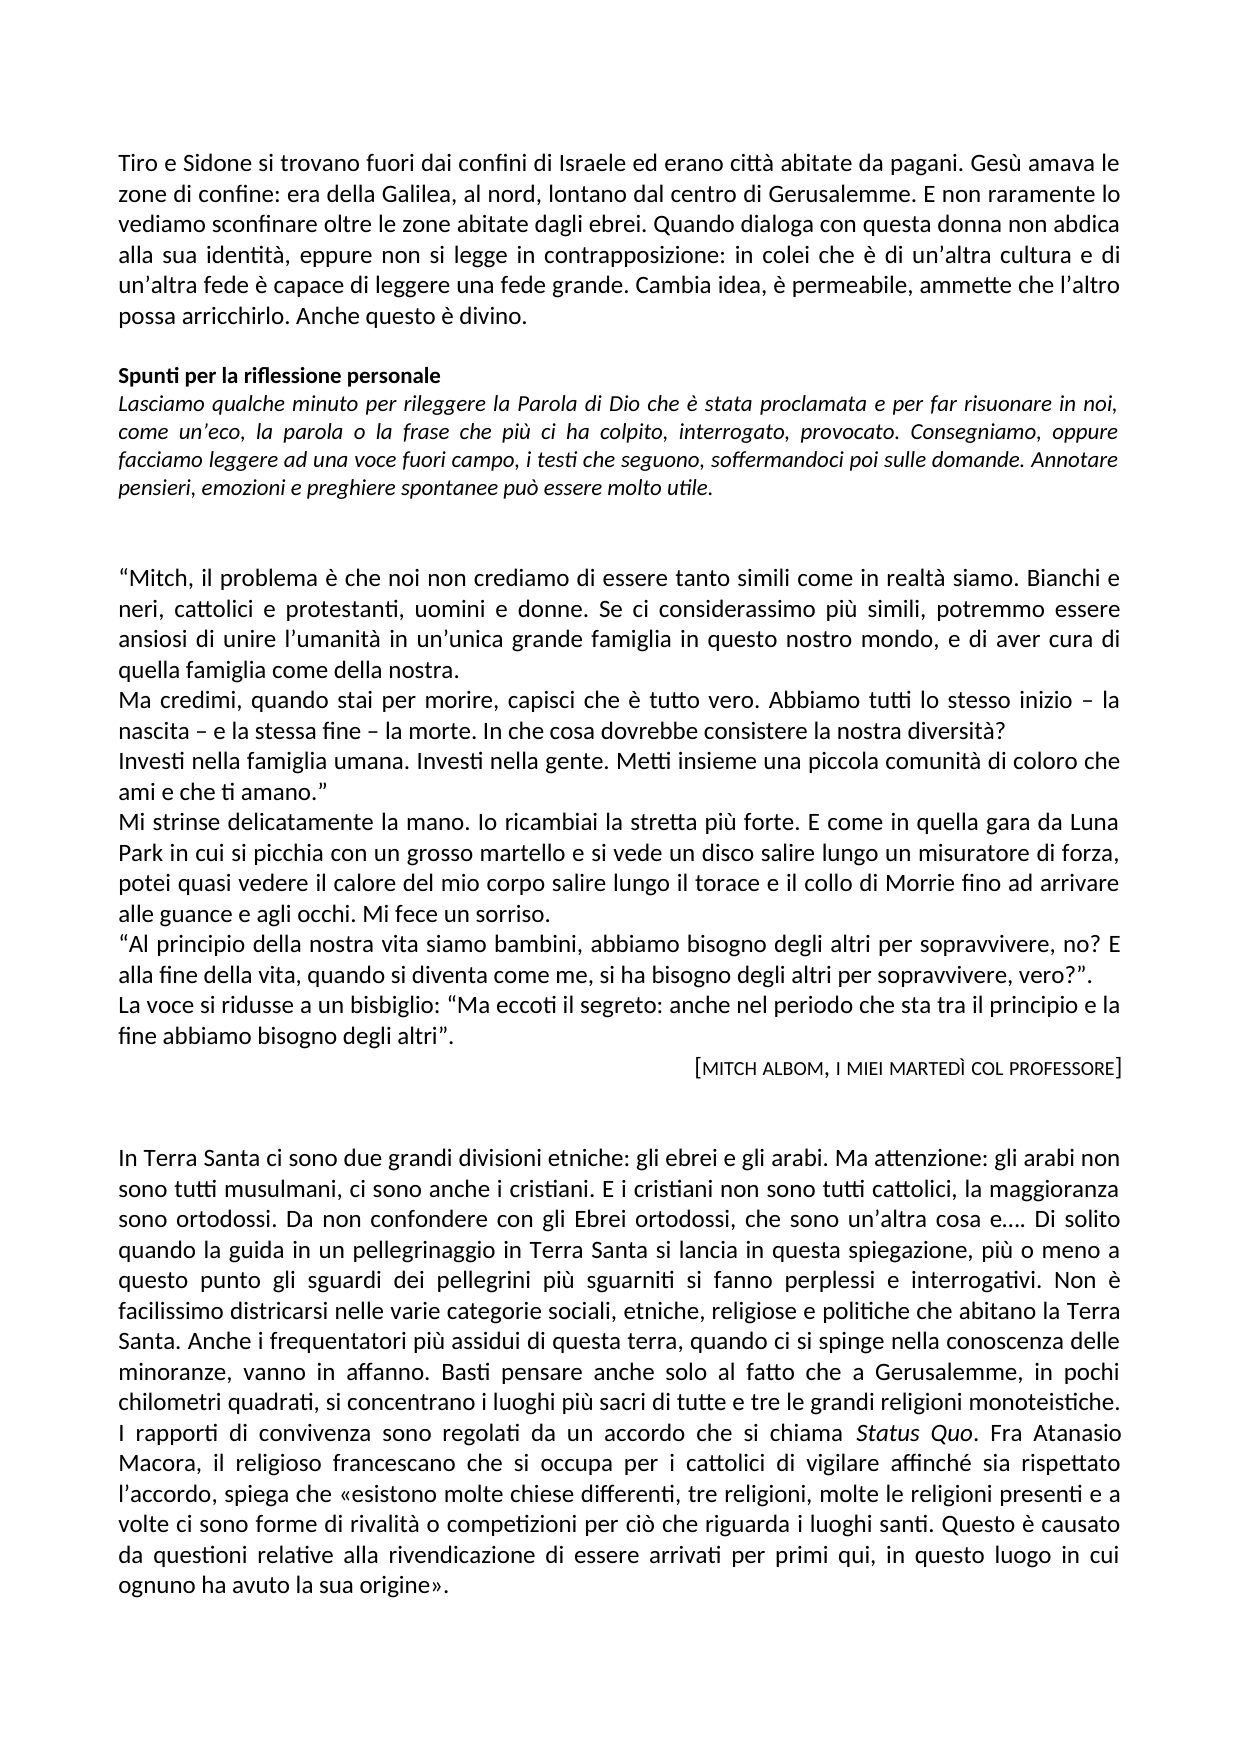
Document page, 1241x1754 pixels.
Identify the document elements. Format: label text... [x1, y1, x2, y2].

text In Terra Santa ci sono due grandi divisioni etniche: gli ebrei e gli arabi. Ma attenzione: gli arabi non sono tutti musulmani, ci sono anche i cristiani. E i cristiani non sono tutti cattolici, la maggioranza sono ortodossi. Da non confondere con gli Ebrei ortodossi, che sono un’altra cosa e…. Di solito quando la guida in un pellegrinaggio in Terra Santa si lancia in questa spiegazione, più o meno a questo punto gli sguardi dei pellegrini più sguarniti si fanno perplessi e interrogativi. Non è facilissimo districarsi nelle varie categorie sociali, etniche, religiose e politiche che abitano la Terra Santa. Anche i frequentatori più assidui di questa terra, quando ci si spinge nella conoscenza delle minoranze, vanno in affanno. Basti pensare anche solo al fatto che a Gerusalemme, in pochi chilometri quadrati, si concentrano i luoghi più sacri di tutte e tre le grandi religioni monoteistiche. I rapporti di convivenza sono regolati da un accordo che si chiama Status Quo. Fra Atanasio Macora, il religioso francescano che si occupa per i cattolici di vigilare affinché sia rispettato l’accordo, spiega che «esistono molte chiese differenti, tre religioni, molte le religioni presenti e a volte ci sono forme di rivalità o competizioni per ciò che riguarda i luoghi santi. Questo è causato da questioni relative alla rivendicazione di essere arrivati per primi qui, in questo luogo in cui ognuno ha avuto la sua origine». [118, 1142, 1122, 1600]
text La voce si ridusse a un bisbiglio: “Ma eccoti il segreto: anche nel periodo che sta tra il principio e la fine abbiamo bisogno degli altri”. [118, 990, 1122, 1051]
text Lasciamo qualche minuto per rileggere la Parola di Dio che è stata proclamata e per far risuonare in noi, come un’eco, la parola o la frase che più ci ha colpito, interrogato, provocato. Consegniamo, oppure facciamo leggere ad una voce fuori campo, i testi che seguono, soffermandoci poi sulle domande. Annotare pensieri, emozioni e preghiere spontanee può essere molto utile. [118, 389, 1122, 501]
text Spunti per la riflessione personale [118, 361, 1122, 389]
text Ma credimi, quando stai per morire, capisci che è tutto vero. Abbiamo tutti lo stesso inizio – la nascita – e la stessa fine – la morte. In che cosa dovrebbe consistere la nostra diversità? [118, 684, 1122, 746]
text Mi strinse delicatamente la mano. Io ricambiai la stretta più forte. E come in quella gara da Luna Park in cui si picchia con un grosso martello e si vede un disco salire lungo un misuratore di forza, potei quasi vedere il calore del mio corpo salire lungo il torace e il collo di Morrie fino ad arrivare alle guance e agli occhi. Mi fece un sorriso. [118, 807, 1122, 929]
text “Mitch, il problema è che noi non crediamo di essere tanto simili come in realtà siamo. Bianchi e neri, cattolici e protestanti, uomini e donne. Se ci considerassimo più simili, potremmo essere ansiosi di unire l’umanità in un’unica grande famiglia in questo nostro mondo, e di aver cura di quella famiglia come della nostra. [118, 562, 1122, 684]
text [mitch albom, i miei martedì col professore] [118, 1051, 1122, 1081]
text Investi nella famiglia umana. Investi nella gente. Metti insieme una piccola comunità di coloro che ami e che ti amano.” [118, 746, 1122, 807]
text “Al principio della nostra vita siamo bambini, abbiamo bisogno degli altri per sopravvivere, no? E alla fine della vita, quando si diventa come me, si ha bisogno degli altri per sopravvivere, vero?”. [118, 929, 1122, 990]
text Tiro e Sidone si trovano fuori dai confini di Israele ed erano città abitate da pagani. Gesù amava le zone di confine: era della Galilea, al nord, lontano dal centro di Gerusalemme. E non raramente lo vediamo sconfinare oltre le zone abitate dagli ebrei. Quando dialoga con questa donna non abdica alla sua identità, eppure non si legge in contrapposizione: in colei che è di un’altra cultura e di un’altra fede è capace di leggere una fede grande. Cambia idea, è permeabile, ammette che l’altro possa arricchirlo. Anche questo è divino. [118, 148, 1122, 331]
